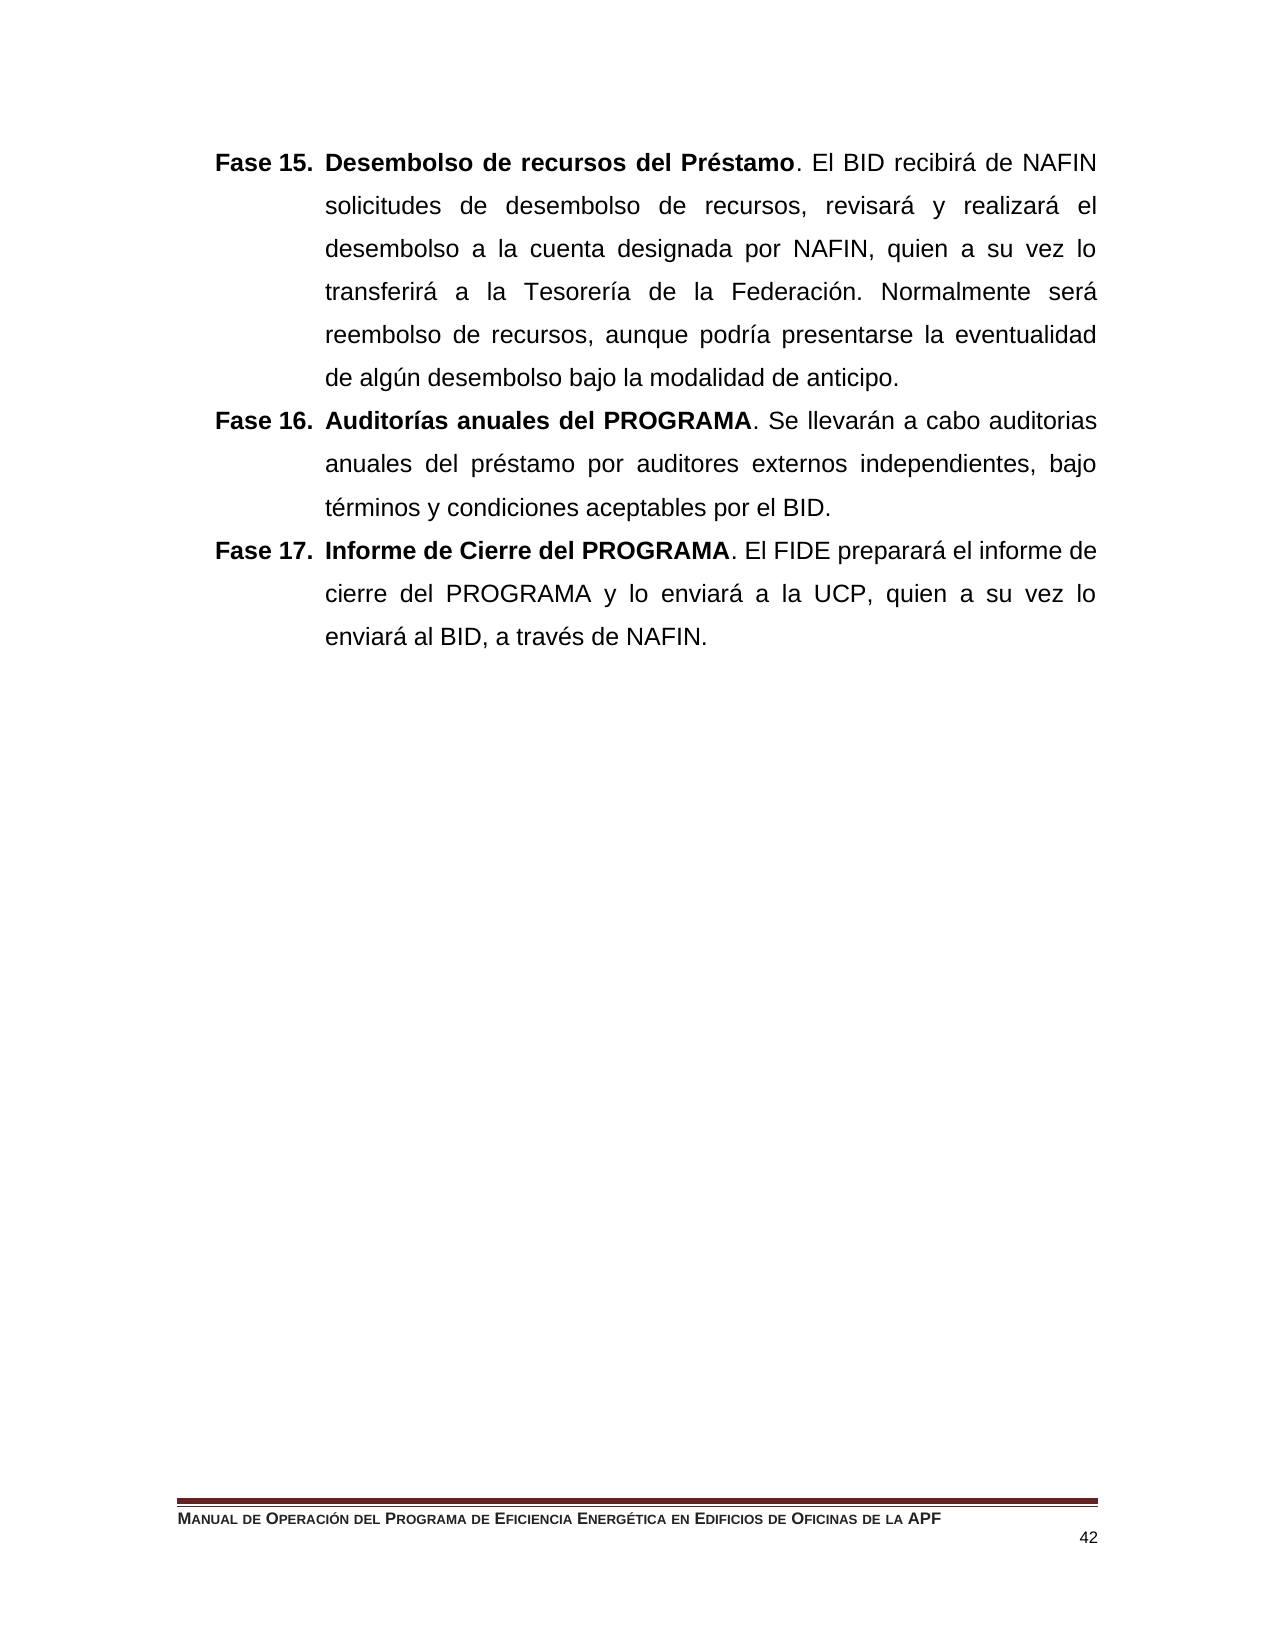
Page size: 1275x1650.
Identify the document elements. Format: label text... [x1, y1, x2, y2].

text Fase 17. Informe de Cierre del PROGRAMA. El FIDE preparará el informe de cierre del PROGRAMA y lo enviará a la UCP, quien a su vez lo enviará al BID, a través de NAFIN. [215, 536, 1098, 651]
text Fase 15. Desembolso de recursos del Préstamo. El BID recibirá de NAFIN solicitudes de desembolso de recursos, revisará y realizará el desembolso a la cuenta designada por NAFIN, quien a su vez lo transferirá a la Tesorería de la Federación. Normalmente será reembolso de recursos, aunque podría presentarse la eventualidad de algún desembolso bajo la modalidad de anticipo. [215, 148, 1098, 392]
text Fase 16. Auditorías anuales del PROGRAMA. Se llevarán a cabo auditorias anuales del préstamo por auditores externos independientes, bajo términos y condiciones aceptables por el BID. [215, 406, 1098, 521]
